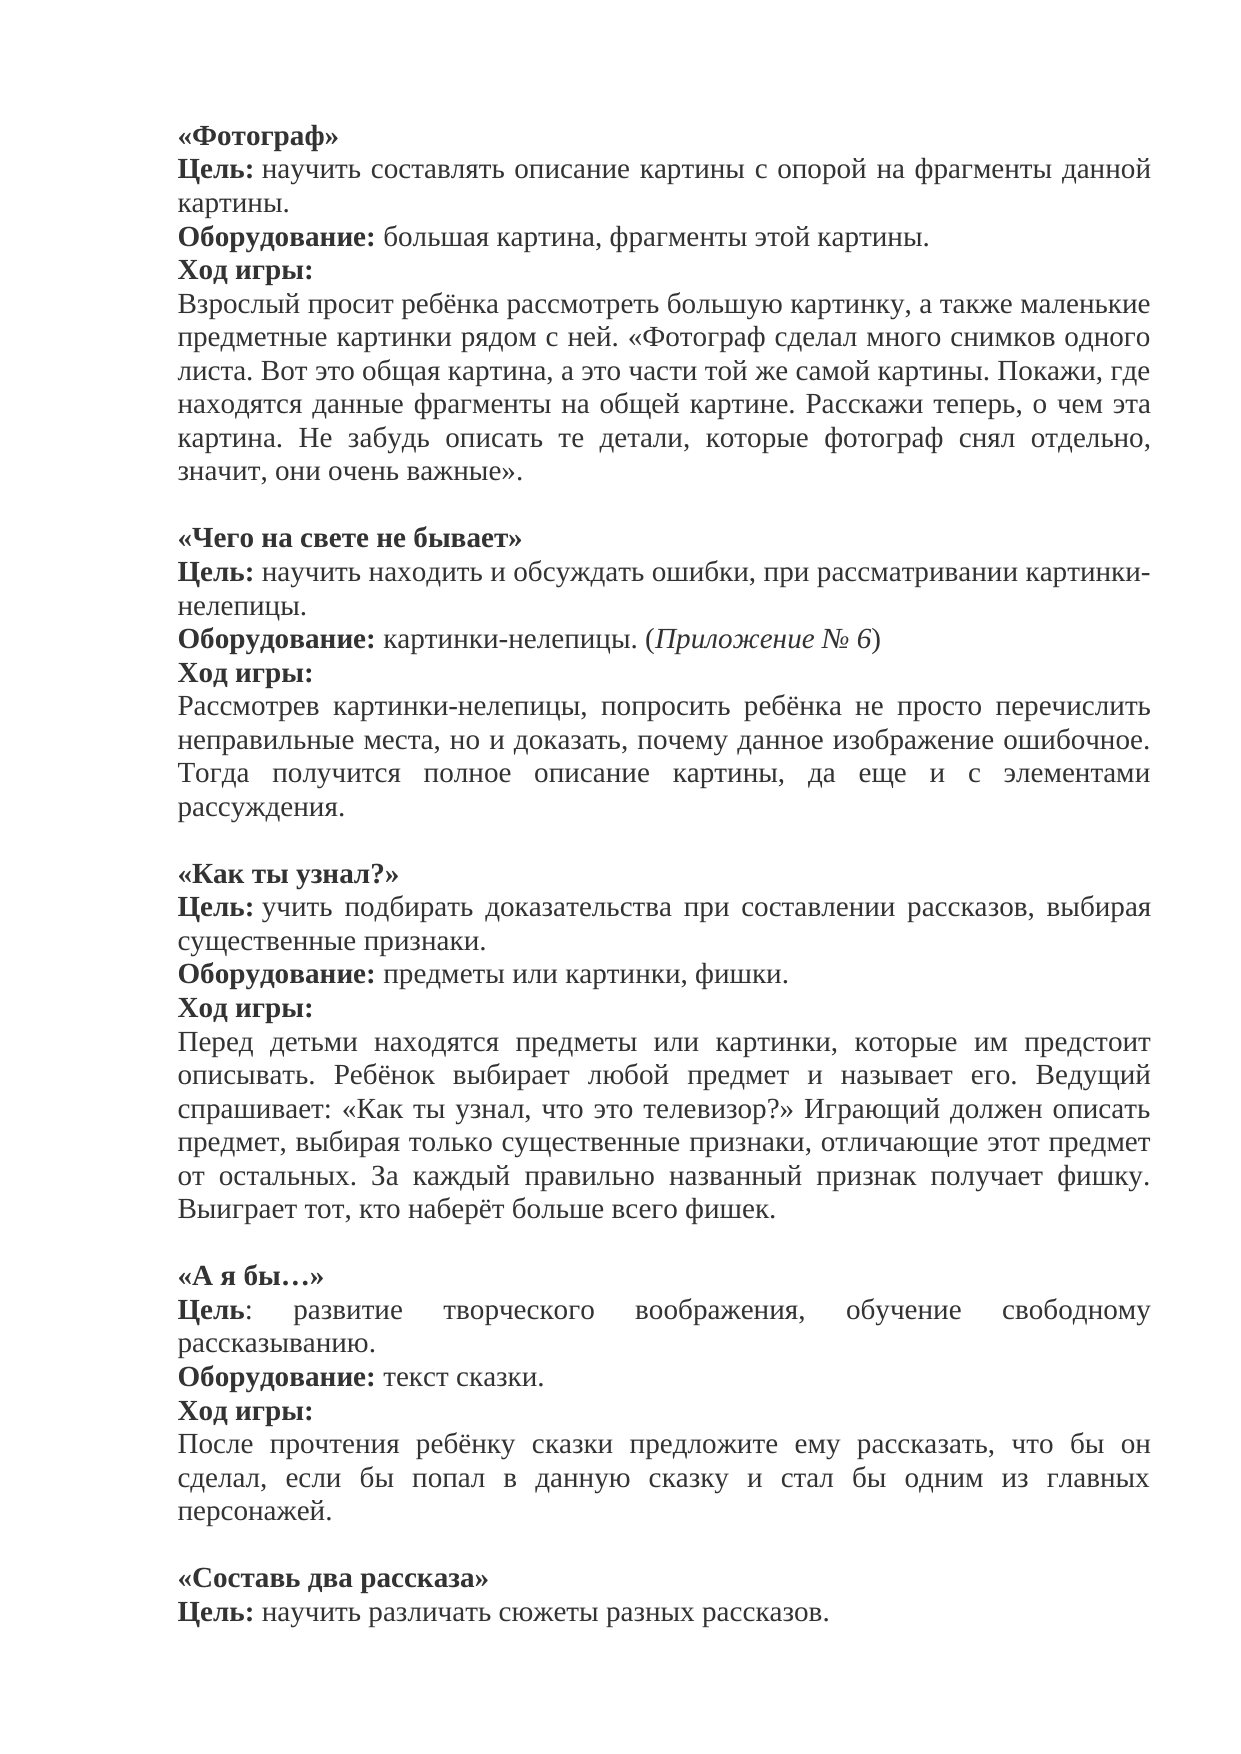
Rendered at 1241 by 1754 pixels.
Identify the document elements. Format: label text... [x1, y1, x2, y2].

text Оборудование: картинки-нелепицы. (Приложение № 6) [177, 621, 1152, 655]
text Ход игры: [177, 990, 1152, 1024]
text Цель: развитие творческого воображения, обучение свободному рассказыванию. [177, 1292, 1152, 1359]
text «Фотограф» [177, 118, 1152, 152]
text Ход игры: [177, 655, 1152, 688]
text Оборудование: текст сказки. [177, 1359, 1152, 1393]
text Ход игры: [177, 252, 1152, 286]
text Перед детьми находятся предметы или картинки, которые им предстоит описывать. Ребёнок выбирает любой предмет и называет его. Ведущий спрашивает: «Как ты узнал, что это телевизор?» Играющий должен описать предмет, выбирая только существенные признаки, отличающие этот предмет от остальных. За каждый правильно названный признак получает фишку. Выиграет тот, кто наберёт больше всего фишек. [177, 1024, 1152, 1225]
text «Как ты узнал?» [177, 856, 1152, 889]
text Цель: учить подбирать доказательства при составлении рассказов, выбирая существенные признаки. [177, 889, 1152, 957]
text После прочтения ребёнку сказки предложите ему рассказать, что бы он сделал, если бы попал в данную сказку и стал бы одним из главных персонажей. [177, 1426, 1152, 1527]
text «А я бы…» [177, 1258, 1152, 1292]
text Ход игры: [177, 1393, 1152, 1426]
text Оборудование: предметы или картинки, фишки. [177, 957, 1152, 990]
text Цель: научить различать сюжеты разных рассказов. [177, 1594, 1152, 1627]
text Рассмотрев картинки-нелепицы, попросить ребёнка не просто перечислить неправильные места, но и доказать, почему данное изображение ошибочное. Тогда получится полное описание картины, да еще и с элементами рассуждения. [177, 688, 1152, 822]
text Цель: научить находить и обсуждать ошибки, при рассматривании картинки-нелепицы. [177, 554, 1152, 621]
text Взрослый просит ребёнка рассмотреть большую картинку, а также маленькие предметные картинки рядом с ней. «Фотограф сделал много снимков одного листа. Вот это общая картина, а это части той же самой картины. Покажи, где находятся данные фрагменты на общей картине. Расскажи теперь, о чем эта картина. Не забудь описать те детали, которые фотограф снял отдельно, значит, они очень важные». [177, 286, 1152, 487]
text Цель: научить составлять описание картины с опорой на фрагменты данной картины. [177, 152, 1152, 219]
text «Составь два рассказа» [177, 1560, 1152, 1594]
text Оборудование: большая картина, фрагменты этой картины. [177, 219, 1152, 252]
text «Чего на свете не бывает» [177, 521, 1152, 554]
